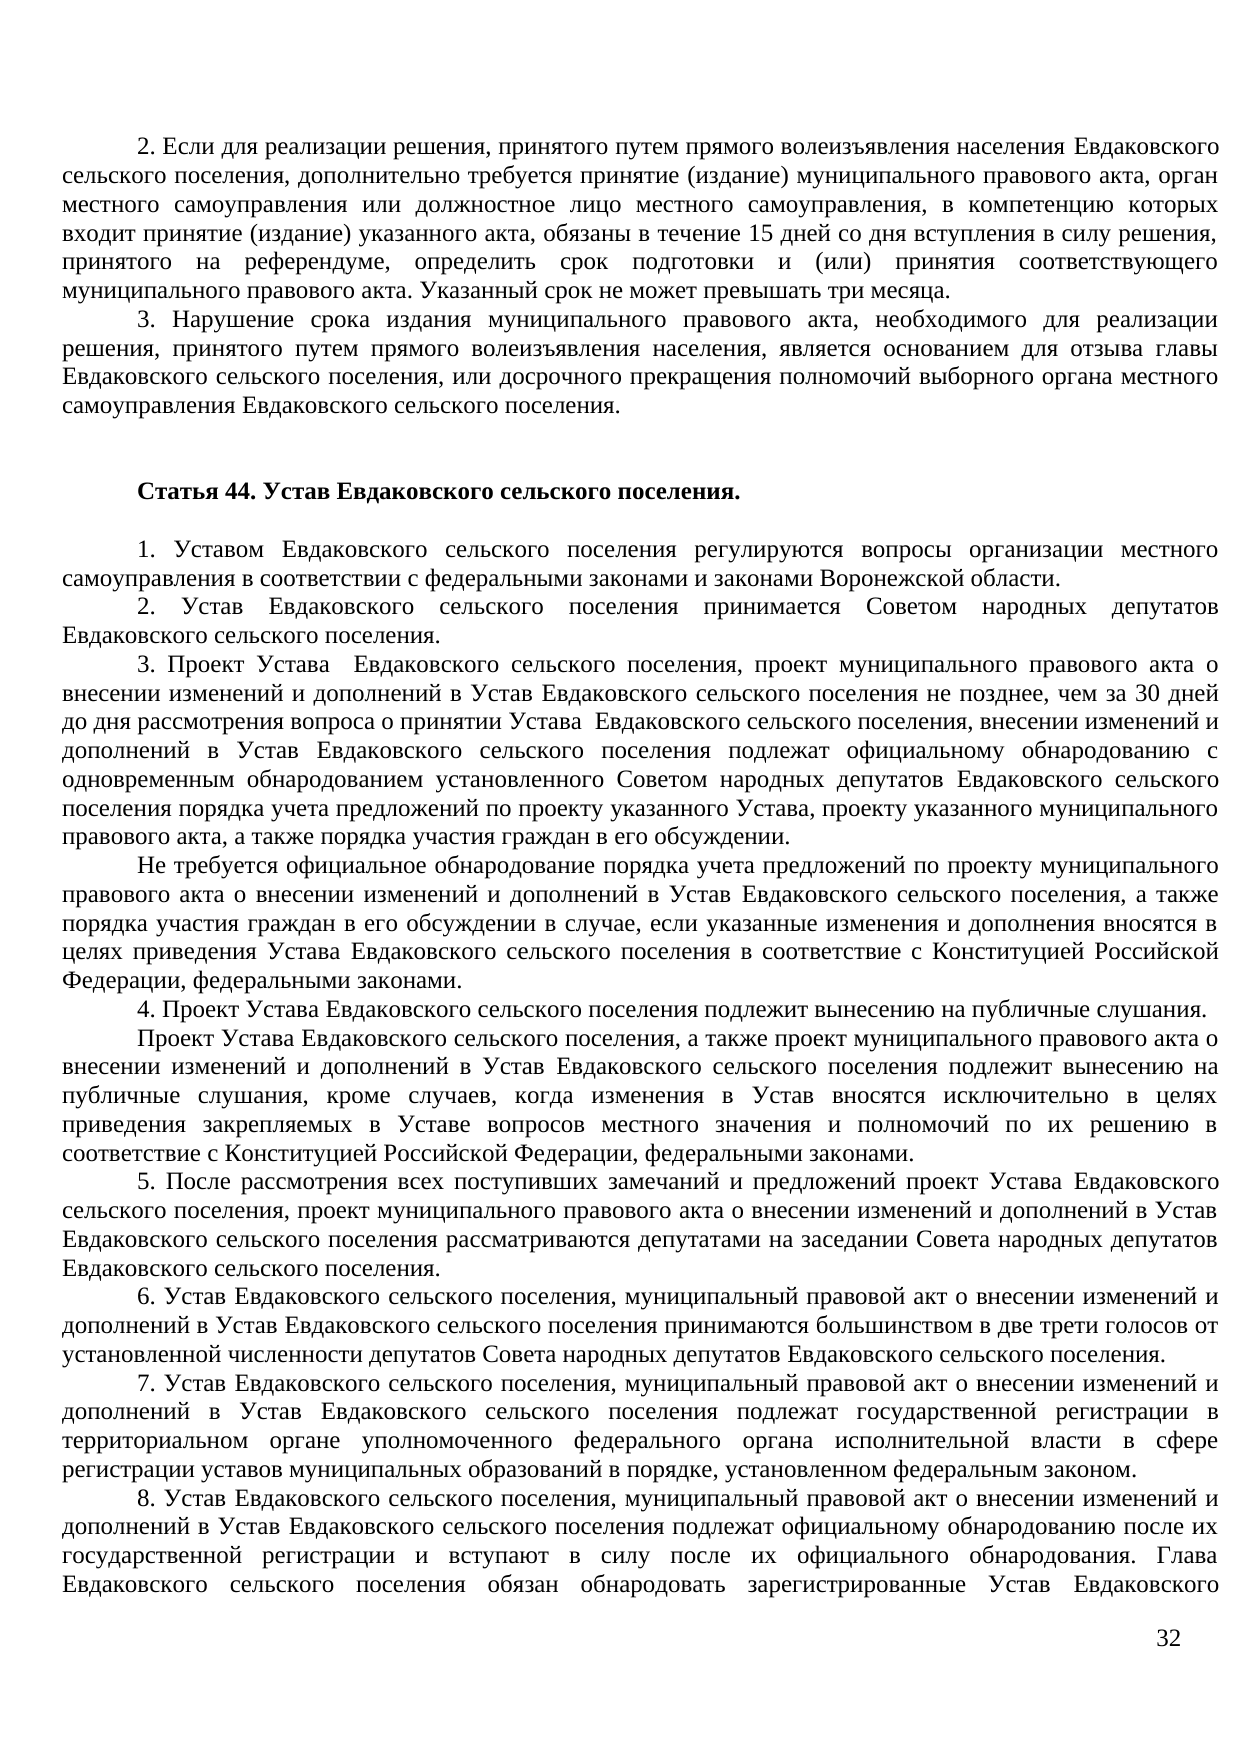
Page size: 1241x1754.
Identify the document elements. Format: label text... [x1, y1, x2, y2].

text 6. Устав Евдаковского сельского поселения, муниципальный правовой акт о внесении изменений и дополнений в Устав Евдаковского сельского поселения принимаются большинством в две трети голосов от установленной численности депутатов Совета народных депутатов Евдаковского сельского поселения. [62, 1281, 1219, 1368]
text 4. Проект Устава Евдаковского сельского поселения подлежит вынесению на публичные слушания. [62, 994, 1219, 1023]
text 5. После рассмотрения всех поступивших замечаний и предложений проект Устава Евдаковского сельского поселения, проект муниципального правового акта о внесении изменений и дополнений в Устав Евдаковского сельского поселения рассматриваются депутатами на заседании Совета народных депутатов Евдаковского сельского поселения. [62, 1166, 1219, 1281]
text 3. Нарушение срока издания муниципального правового акта, необходимого для реализации решения, принятого путем прямого волеизъявления населения, является основанием для отзыва главы Евдаковского сельского поселения, или досрочного прекращения полномочий выборного органа местного самоуправления Евдаковского сельского поселения. [62, 304, 1219, 419]
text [62, 1483, 1219, 1598]
text 7. Устав Евдаковского сельского поселения, муниципальный правовой акт о внесении изменений и дополнений в Устав Евдаковского сельского поселения подлежат государственной регистрации в территориальном органе уполномоченного федерального органа исполнительной власти в сфере регистрации уставов муниципальных образований в порядке, установленном федеральным законом. [62, 1368, 1219, 1483]
text 1. Уставом Евдаковского сельского поселения регулируются вопросы организации местного самоуправления в соответствии с федеральными законами и законами Воронежской области. [62, 534, 1219, 591]
text Не требуется официальное обнародование порядка учета предложений по проекту муниципального правового акта о внесении изменений и дополнений в Устав Евдаковского сельского поселения, а также порядка участия граждан в его обсуждении в случае, если указанные изменения и дополнения вносятся в целях приведения Устава Евдаковского сельского поселения в соответствие с Конституцией Российской Федерации, федеральными законами. [62, 850, 1219, 994]
text 2. Если для реализации решения, принятого путем прямого волеизъявления населения Евдаковского сельского поселения, дополнительно требуется принятие (издание) муниципального правового акта, орган местного самоуправления или должностное лицо местного самоуправления, в компетенцию которых входит принятие (издание) указанного акта, обязаны в течение 15 дней со дня вступления в силу решения, принятого на референдуме, определить срок подготовки и (или) принятия соответствующего муниципального правового акта. Указанный срок не может превышать три месяца. [62, 131, 1219, 304]
text 3. Проект Устава Евдаковского сельского поселения, проект муниципального правового акта о внесении изменений и дополнений в Устав Евдаковского сельского поселения не позднее, чем за 30 дней до дня рассмотрения вопроса о принятии Устава Евдаковского сельского поселения, внесении изменений и дополнений в Устав Евдаковского сельского поселения подлежат официальному обнародованию с одновременным обнародованием установленного Советом народных депутатов Евдаковского сельского поселения порядка учета предложений по проекту указанного Устава, проекту указанного муниципального правового акта, а также порядка участия граждан в его обсуждении. [62, 649, 1219, 850]
text Статья 44. Устав Евдаковского сельского поселения. [62, 476, 1219, 505]
text 2. Устав Евдаковского сельского поселения принимается Советом народных депутатов Евдаковского сельского поселения. [62, 591, 1219, 649]
text Проект Устава Евдаковского сельского поселения, а также проект муниципального правового акта о внесении изменений и дополнений в Устав Евдаковского сельского поселения подлежит вынесению на публичные слушания, кроме случаев, когда изменения в Устав вносятся исключительно в целях приведения закрепляемых в Уставе вопросов местного значения и полномочий по их решению в соответствие с Конституцией Российской Федерации, федеральными законами. [62, 1023, 1219, 1166]
